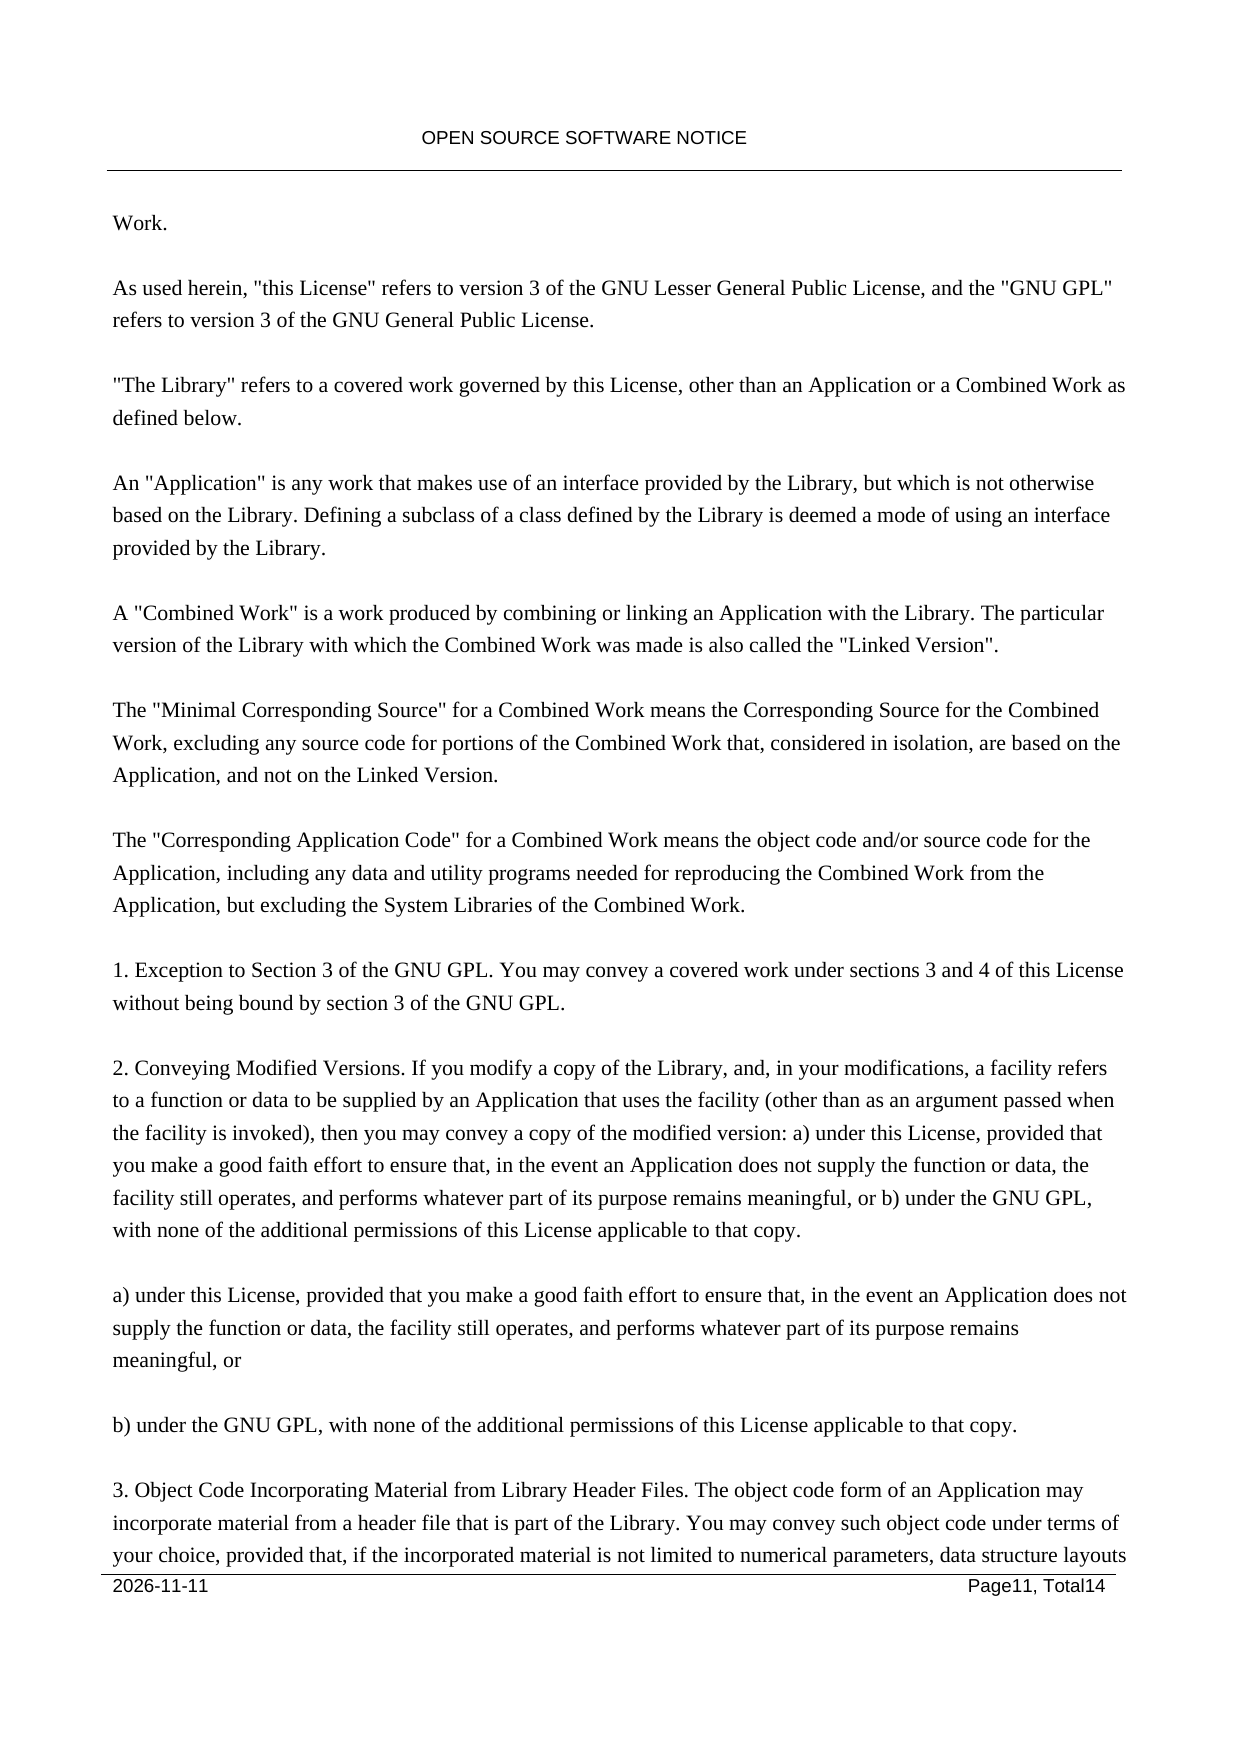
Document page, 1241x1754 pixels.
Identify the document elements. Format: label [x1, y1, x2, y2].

text [112, 206, 1128, 1571]
